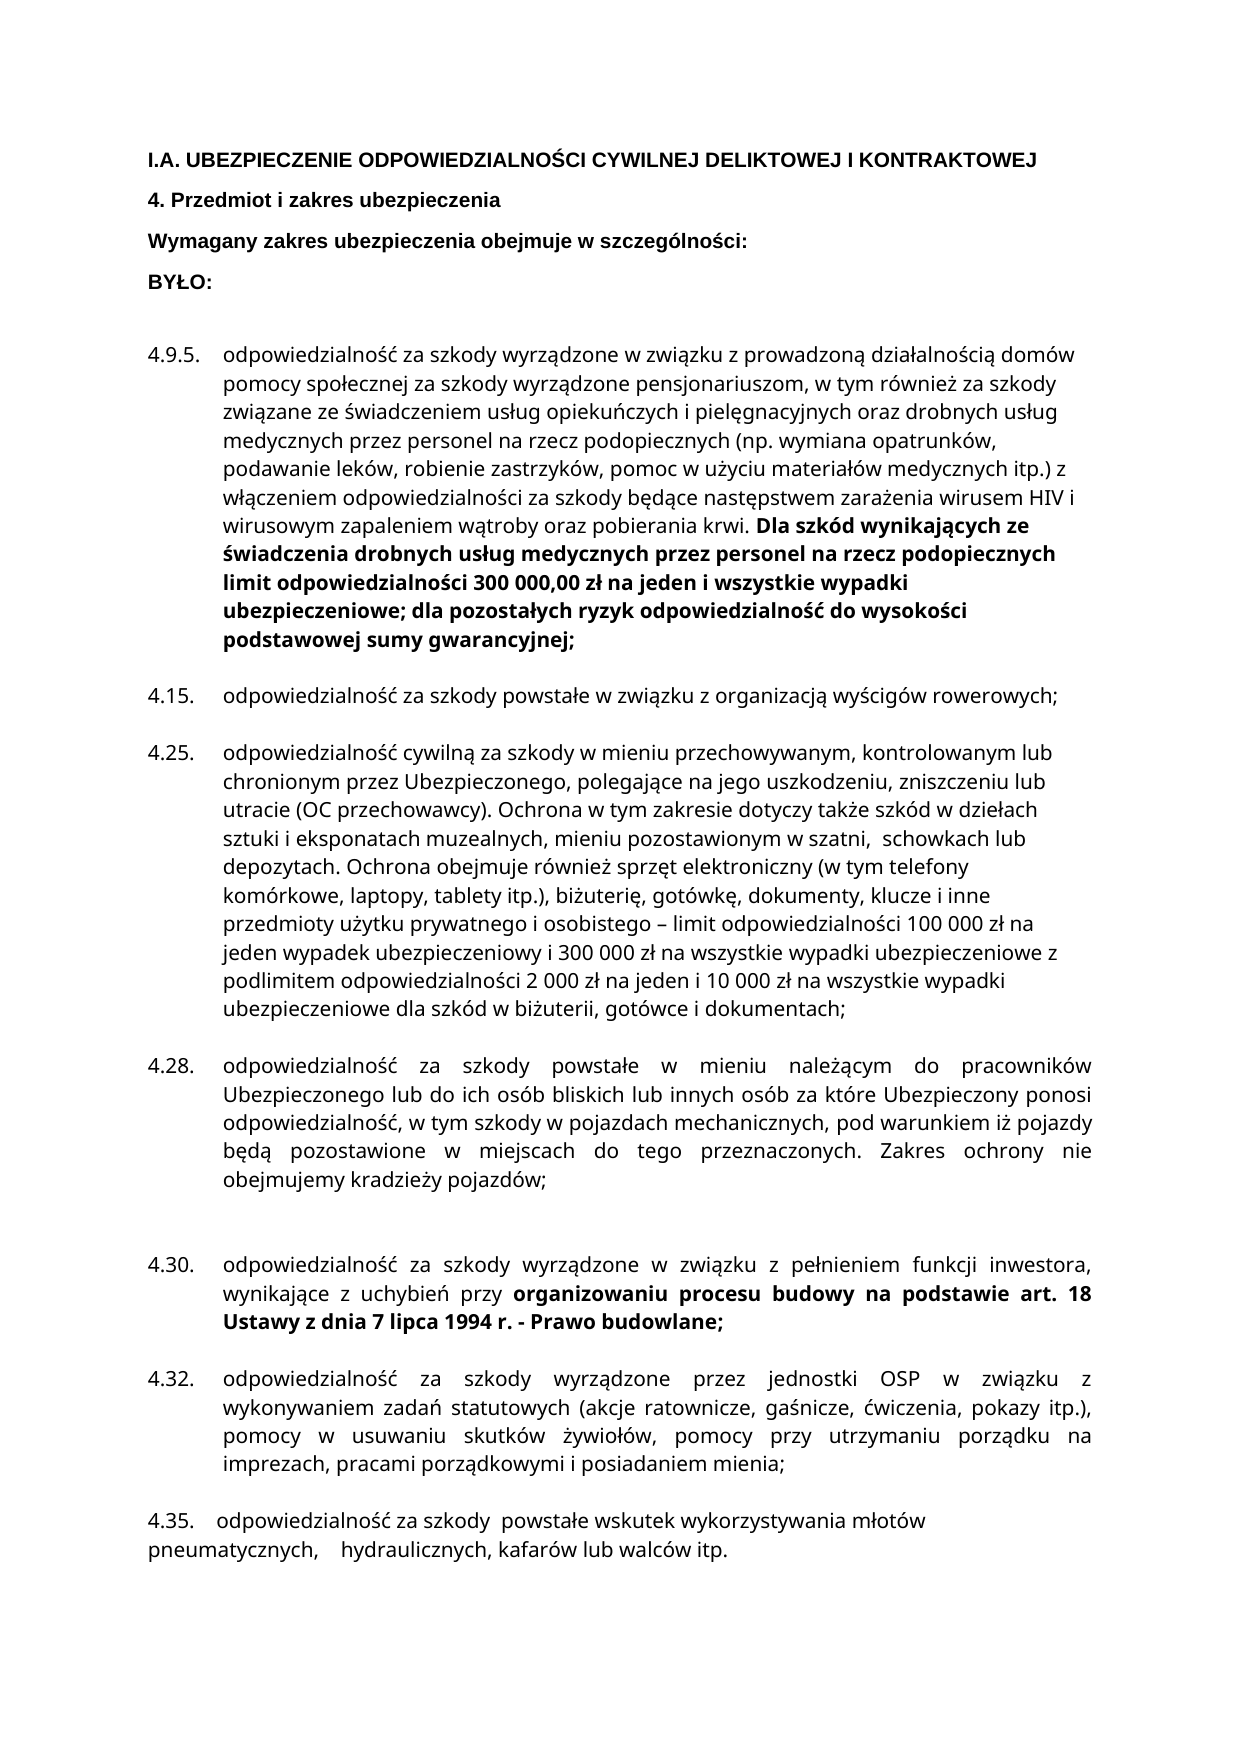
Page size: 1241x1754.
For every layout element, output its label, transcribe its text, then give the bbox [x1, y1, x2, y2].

text Wymagany zakres ubezpieczenia obejmuje w szczególności: [148, 229, 1093, 253]
text I.A. UBEZPIECZENIE ODPOWIEDZIALNOŚCI CYWILNEJ DELIKTOWEJ I KONTRAKTOWEJ [148, 148, 1093, 172]
list odpowiedzialność za szkody powstałe w mieniu należącym do pracowników Ubezpieczonego lub do ich osób bliskich lub innych osób za które Ubezpieczony ponosi odpowiedzialność, w tym szkody w pojazdach mechanicznych, pod warunkiem iż pojazdy będą pozostawione w miejscach do tego przeznaczonych. Zakres ochrony nie obejmujemy kradzieży pojazdów; [148, 1051, 1093, 1193]
list odpowiedzialność cywilną za szkody w mieniu przechowywanym, kontrolowanym lub chronionym przez Ubezpieczonego, polegające na jego uszkodzeniu, zniszczeniu lub utracie (OC przechowawcy). Ochrona w tym zakresie dotyczy także szkód w dziełach sztuki i eksponatach muzealnych, mieniu pozostawionym w szatni, schowkach lub depozytach. Ochrona obejmuje również sprzęt elektroniczny (w tym telefony komórkowe, laptopy, tablety itp.), biżuterię, gotówkę, dokumenty, klucze i inne przedmioty użytku prywatnego i osobistego – limit odpowiedzialności 100 000 zł na jeden wypadek ubezpieczeniowy i 300 000 zł na wszystkie wypadki ubezpieczeniowe z podlimitem odpowiedzialności 2 000 zł na jeden i 10 000 zł na wszystkie wypadki ubezpieczeniowe dla szkód w biżuterii, gotówce i dokumentach; [148, 738, 1093, 1023]
list odpowiedzialność za szkody wyrządzone przez jednostki OSP w związku z wykonywaniem zadań statutowych (akcje ratownicze, gaśnicze, ćwiczenia, pokazy itp.), pomocy w usuwaniu skutków żywiołów, pomocy przy utrzymaniu porządku na imprezach, pracami porządkowymi i posiadaniem mienia; [148, 1364, 1093, 1478]
text 4.35. odpowiedzialność za szkody powstałe wskutek wykorzystywania młotów pneumatycznych, hydraulicznych, kafarów lub walców itp. [148, 1506, 1093, 1563]
text 4. Przedmiot i zakres ubezpieczenia [148, 188, 1093, 212]
list odpowiedzialność za szkody powstałe w związku z organizacją wyścigów rowerowych; [148, 682, 1093, 710]
list odpowiedzialność za szkody wyrządzone w związku z pełnieniem funkcji inwestora, wynikające z uchybień przy organizowaniu procesu budowy na podstawie art. 18 Ustawy z dnia 7 lipca 1994 r. - Prawo budowlane; [148, 1250, 1093, 1336]
list odpowiedzialność za szkody wyrządzone w związku z prowadzoną działalnością domów pomocy społecznej za szkody wyrządzone pensjonariuszom, w tym również za szkody związane ze świadczeniem usług opiekuńczych i pielęgnacyjnych oraz drobnych usług medycznych przez personel na rzecz podopiecznych (np. wymiana opatrunków, podawanie leków, robienie zastrzyków, pomoc w użyciu materiałów medycznych itp.) z włączeniem odpowiedzialności za szkody będące następstwem zarażenia wirusem HIV i wirusowym zapaleniem wątroby oraz pobierania krwi. Dla szkód wynikających ze świadczenia drobnych usług medycznych przez personel na rzecz podopiecznych limit odpowiedzialności 300 000,00 zł na jeden i wszystkie wypadki ubezpieczeniowe; dla pozostałych ryzyk odpowiedzialność do wysokości podstawowej sumy gwarancyjnej; [148, 340, 1093, 653]
text BYŁO: [148, 269, 1093, 293]
